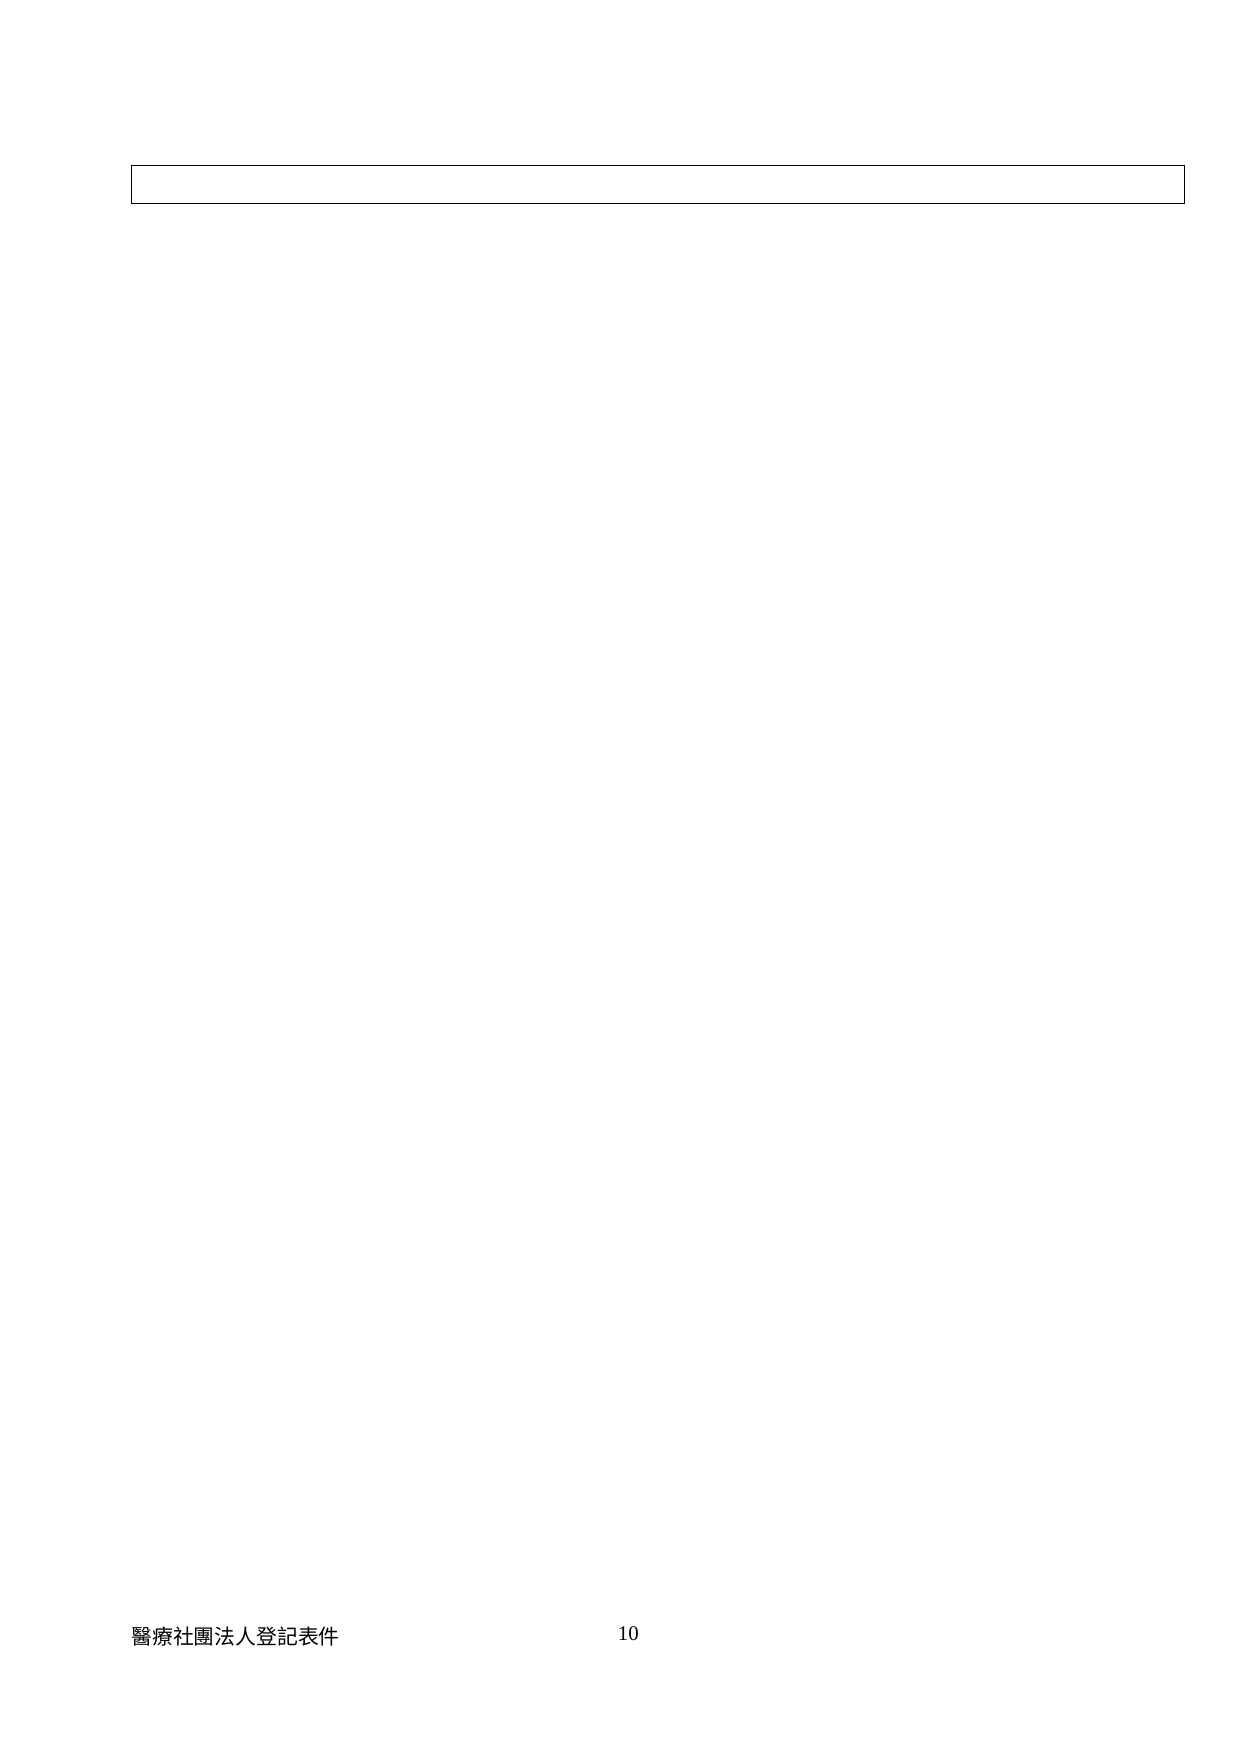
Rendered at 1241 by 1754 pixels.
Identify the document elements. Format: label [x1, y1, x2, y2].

table_header [132, 166, 1184, 203]
